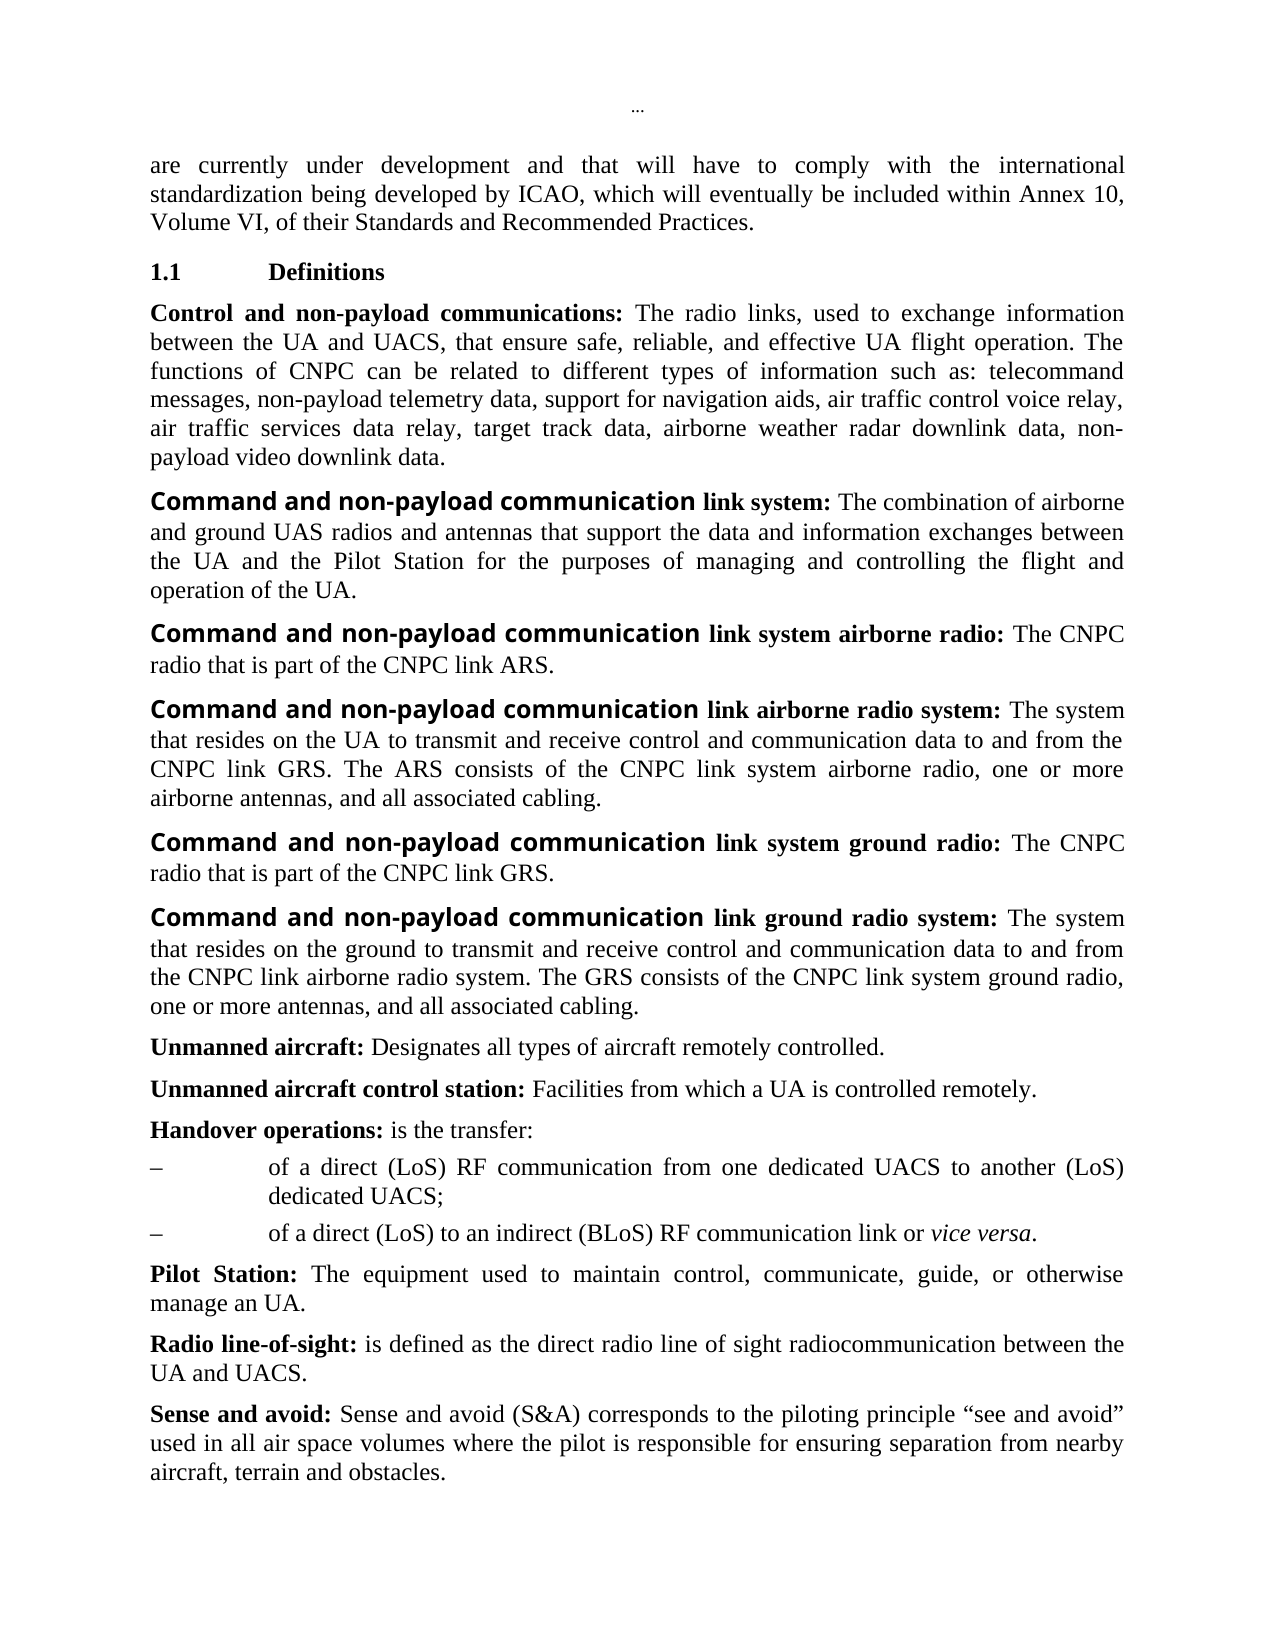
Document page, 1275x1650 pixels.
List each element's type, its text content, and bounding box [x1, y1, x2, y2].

text Command and non-payload communication link ground radio system: The system that resides on the ground to transmit and receive control and communication data to and from the CNPC link airborne radio system. The GRS consists of the CNPC link system ground radio, one or more antennas, and all associated cabling. [150, 899, 1125, 1020]
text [150, 150, 1125, 236]
text Radio line-of-sight: is defined as the direct radio line of sight radiocommunication between the UA and UACS. [150, 1329, 1125, 1387]
text Command and non-payload communication link system: The combination of airborne and ground UAS radios and antennas that support the data and information exchanges between the UA and the Pilot Station for the purposes of managing and controlling the flight and operation of the UA. [150, 483, 1125, 604]
text Command and non-payload communication link system airborne radio: The CNPC radio that is part of the CNPC link ARS. [150, 616, 1125, 679]
text Command and non-payload communication link airborne radio system: The system that resides on the UA to transmit and receive control and communication data to and from the CNPC link GRS. The ARS consists of the CNPC link system airborne radio, one or more airborne antennas, and all associated cabling. [150, 691, 1125, 812]
text Handover operations: is the transfer: [150, 1115, 1125, 1144]
text Sense and avoid: Sense and avoid (S&A) corresponds to the piloting principle “see and avoid” used in all air space volumes where the pilot is responsible for ensuring separation from nearby aircraft, terrain and obstacles. [150, 1399, 1125, 1485]
text – of a direct (LoS) RF communication from one dedicated UACS to another (LoS) dedicated UACS; [150, 1152, 1125, 1209]
text Pilot Station: The equipment used to maintain control, communicate, guide, or otherwise manage an UA. [150, 1259, 1125, 1317]
text 1.1 Definitions [150, 257, 1125, 286]
text Unmanned aircraft: Designates all types of aircraft remotely controlled. [150, 1032, 1125, 1061]
text Control and non-payload communications: The radio links, used to exchange information between the UA and UACS, that ensure safe, reliable, and effective UA flight operation. The functions of CNPC can be related to different types of information such as: telecommand messages, non-payload telemetry data, support for navigation aids, air traffic control voice relay, air traffic services data relay, target track data, airborne weather radar downlink data, non-payload video downlink data. [150, 298, 1125, 471]
text – of a direct (LoS) to an indirect (BLoS) RF communication link or vice versa. [150, 1218, 1125, 1247]
text Unmanned aircraft control station: Facilities from which a UA is controlled remotely. [150, 1074, 1125, 1102]
text Command and non-payload communication link system ground radio: The CNPC radio that is part of the CNPC link GRS. [150, 824, 1125, 887]
